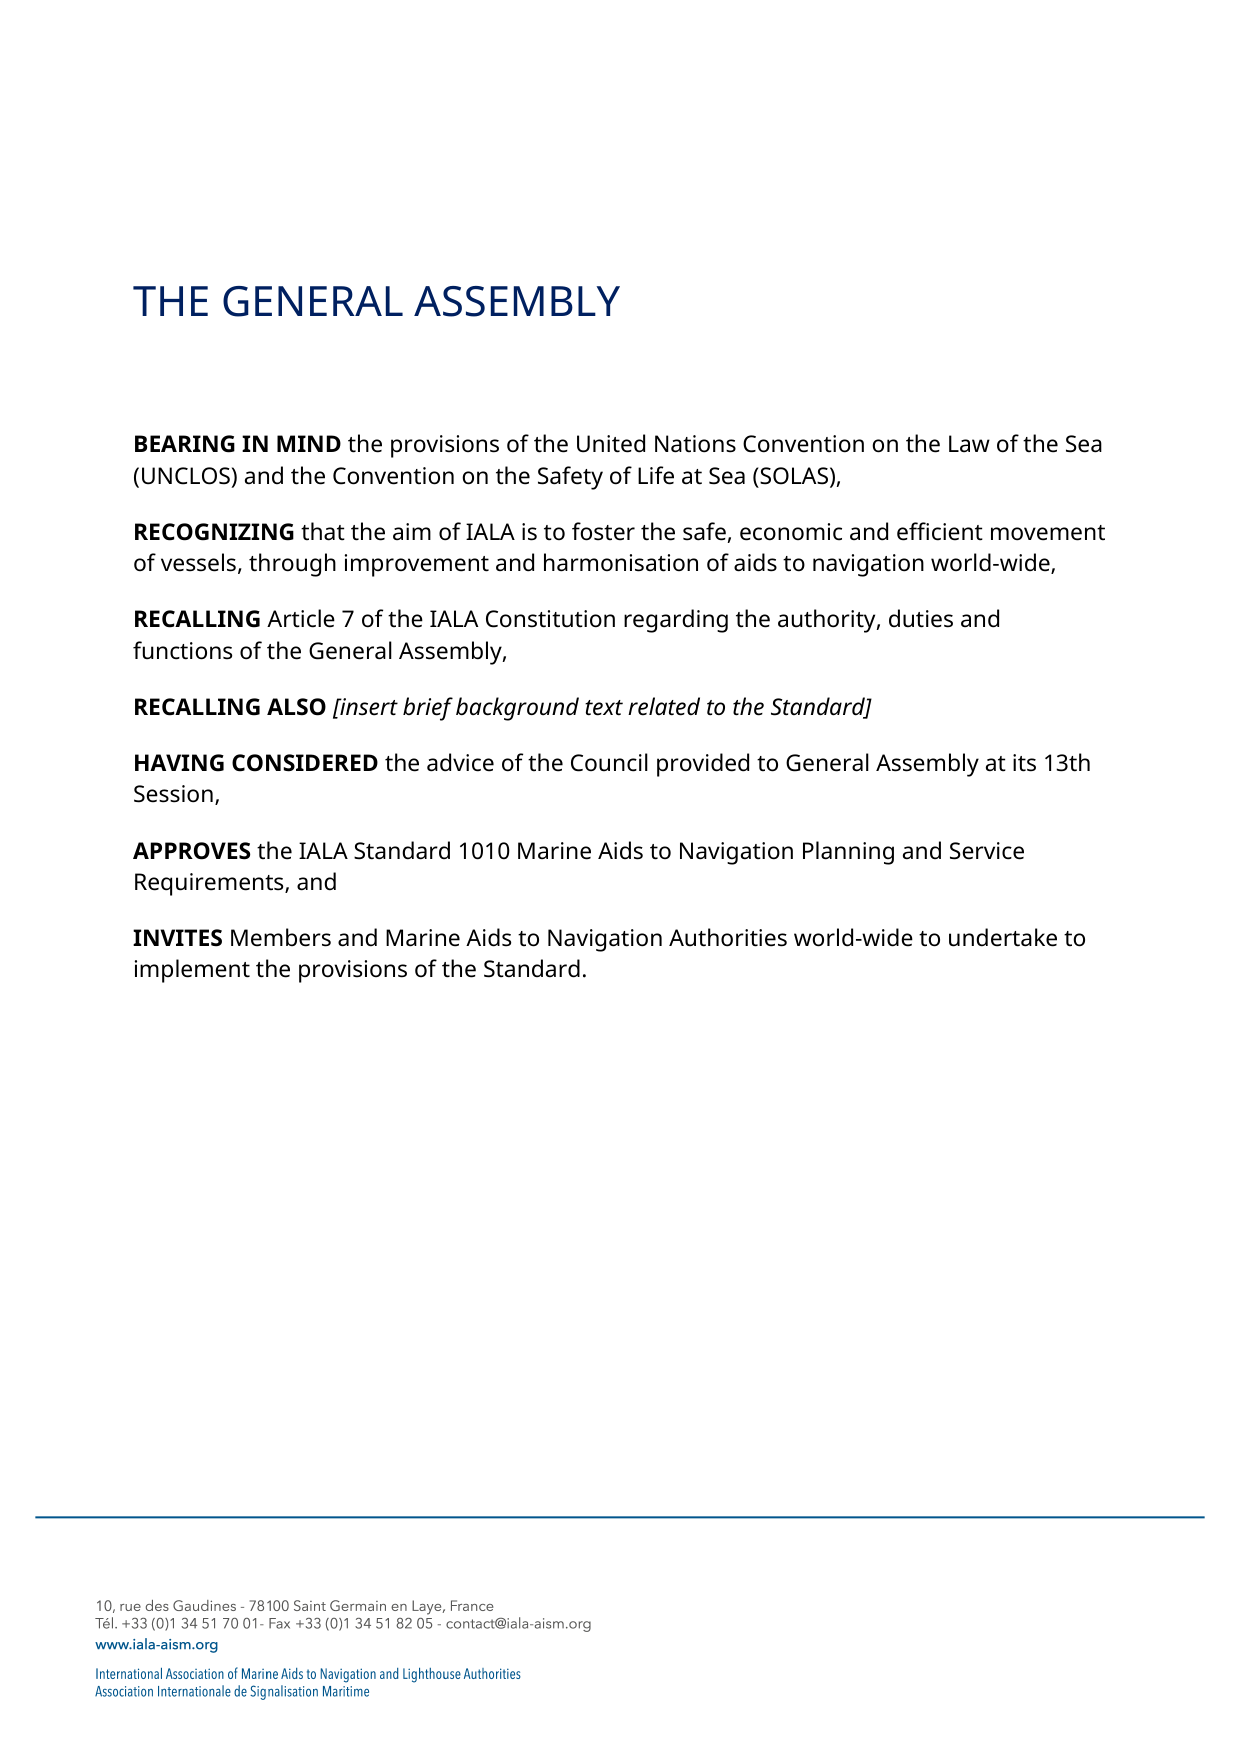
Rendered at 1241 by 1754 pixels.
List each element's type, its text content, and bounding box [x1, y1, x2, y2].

text BEARING IN MIND the provisions of the United Nations Convention on the Law of the Sea (UNCLOS) and the Convention on the Safety of Life at Sea (SOLAS), [133, 428, 1107, 491]
text THE GENERAL ASSEMBLY [133, 272, 1107, 328]
text APPROVES the IALA Standard 1010 Marine Aids to Navigation Planning and Service Requirements, and [133, 834, 1107, 897]
text RECOGNIZING that the aim of IALA is to foster the safe, economic and efficient movement of vessels, through improvement and harmonisation of aids to navigation world-wide, [133, 516, 1107, 578]
picture [89, 1595, 622, 1714]
text INVITES Members and Marine Aids to Navigation Authorities world-wide to undertake to implement the provisions of the Standard. [133, 922, 1107, 984]
text HAVING CONSIDERED the advice of the Council provided to General Assembly at its 13th Session, [133, 747, 1107, 809]
text RECALLING Article 7 of the IALA Constitution regarding the authority, duties and functions of the General Assembly, [133, 603, 1107, 666]
text RECALLING ALSO [insert brief background text related to the Standard] [133, 691, 1107, 722]
